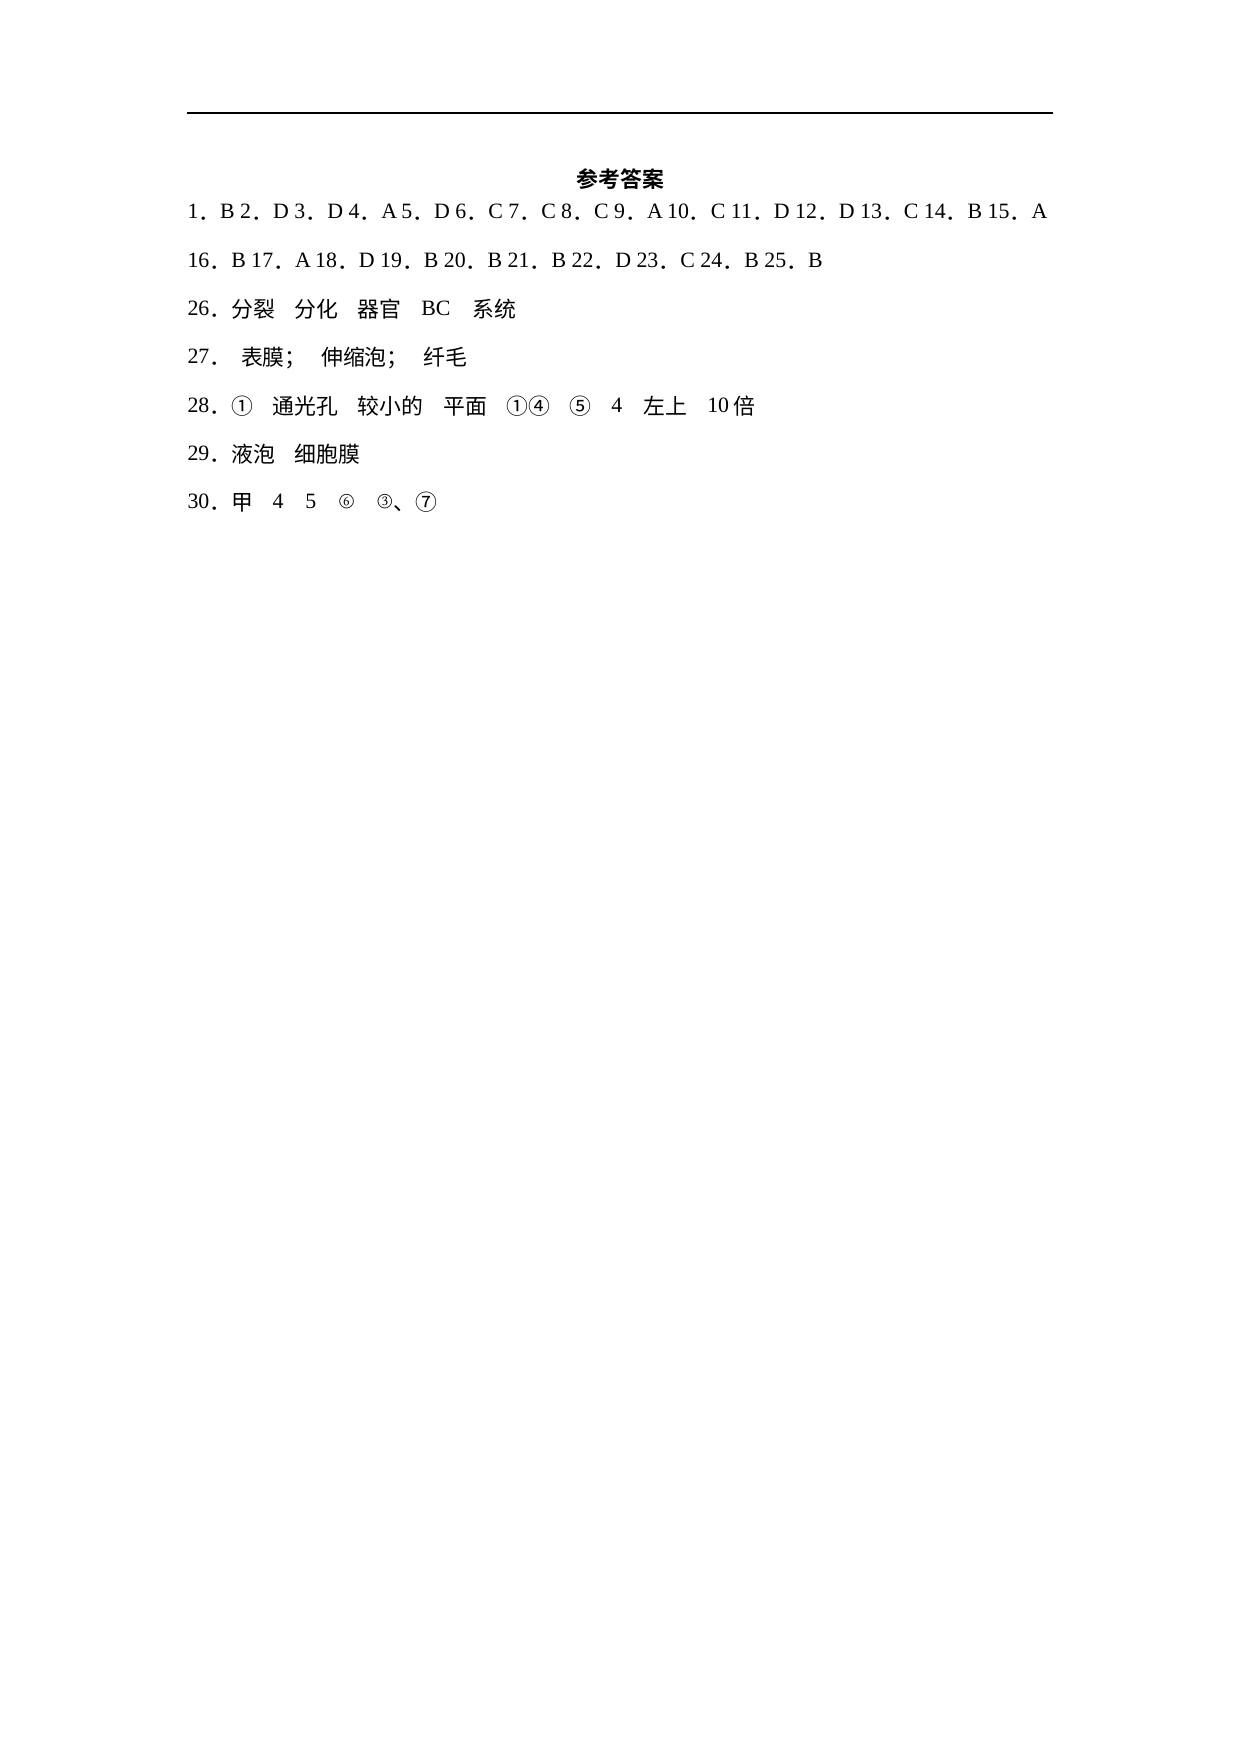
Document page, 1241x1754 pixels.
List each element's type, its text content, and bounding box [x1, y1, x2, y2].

text 参考答案 [187, 162, 1053, 194]
text 30．甲 4 5 ⑥ ③、⑦ [187, 485, 1053, 517]
text 27． 表膜； 伸缩泡； 纤毛 [187, 340, 1053, 372]
text 26．分裂 分化 器官 BC 系统 [187, 292, 1053, 324]
text 28．① 通光孔 较小的 平面 ①④ ⑤ 4 左上 10倍 [187, 388, 1053, 421]
text 1．B 2．D 3．D 4．A 5．D 6．C 7．C 8．C 9．A 10．C 11．D 12．D 13．C 14．B 15．A 16．B 17．A 18．D 19．B 20．B 21．B 22．D 23．C 24．B 25．B [187, 194, 1053, 276]
text 29．液泡 细胞膜 [187, 437, 1053, 469]
